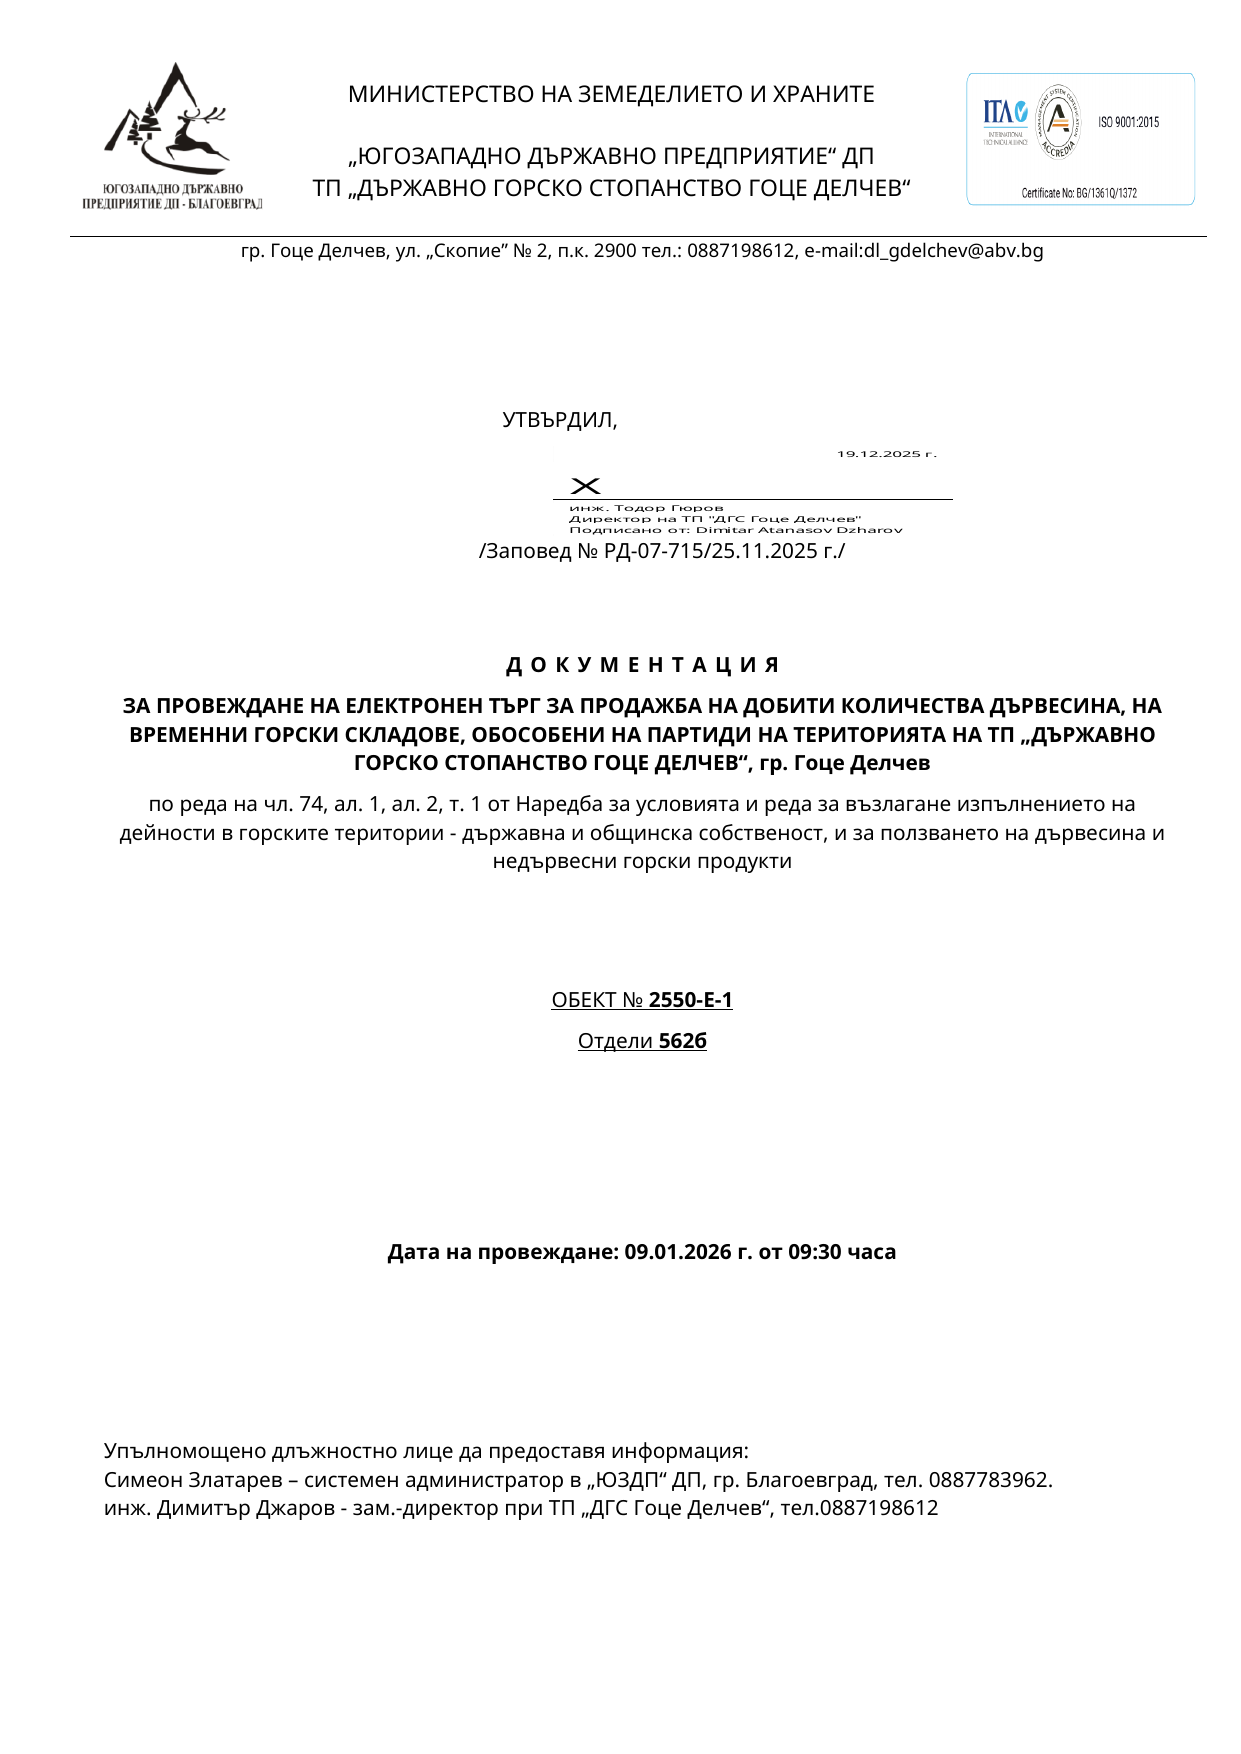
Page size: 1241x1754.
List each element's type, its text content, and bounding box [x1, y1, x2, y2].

text Симеон Златарев – системен администратор в „ЮЗДП“ ДП, гр. Благоевград, тел. 0887783962. [103, 1465, 1181, 1493]
text ДОКУМЕНТАЦИЯ [103, 650, 1181, 679]
text ОБЕКТ № 2550-Е-1 [103, 985, 1181, 1013]
table_header МИНИСТЕРСТВО НА ЗЕМЕДЕЛИЕТО И ХРАНИТЕ „ЮГОЗАПАДНО ДЪРЖАВНО ПРЕДПРИЯТИЕ“ ДП ТП „ДЪРЖАВНО ГОРСКО СТОПАНСТВО ГОЦЕ ДЕЛЧЕВ“ [269, 44, 953, 236]
table_header [954, 44, 1207, 236]
text Упълномощено длъжностно лице да предоставя информация: [103, 1436, 1181, 1465]
picture [965, 71, 1196, 210]
text по реда на чл. 74, ал. 1, ал. 2, т. 1 от Наредба за условията и реда за възлагане изпълнението на дейности в горските територии - държавна и общинска собственост, и за ползването на дървесина и недървесни горски продукти [103, 789, 1181, 874]
text /Заповед № РД-07-715/25.11.2025 г./ [478, 446, 1181, 565]
text УТВЪРДИЛ, [103, 405, 1181, 433]
text гр. Гоце Делчев, ул. „Скопие” № 2, п.к. 2900 тел.: 0887198612, e-mail:dl_gdelchev@abv.bg [103, 237, 1181, 263]
text Отдели 562б [103, 1026, 1181, 1054]
text ЗА ПРОВЕЖДАНЕ НА ЕЛЕКТРОНЕН ТЪРГ ЗА ПРОДАЖБА НА ДОБИТИ КОЛИЧЕСТВА ДЪРВЕСИНА, НА ВРЕМЕННИ ГОРСКИ СКЛАДОВЕ, ОБОСОБЕНИ НА ПАРТИДИ НА ТЕРИТОРИЯТА НА ТП „ДЪРЖАВНО ГОРСКО СТОПАНСТВО ГОЦЕ ДЕЛЧЕВ“, гр. Гоце Делчев [103, 691, 1181, 777]
picture [82, 62, 263, 210]
text инж. Димитър Джаров - зам.-директор при ТП „ДГС Гоце Делчев“, тел.0887198612 [103, 1493, 1181, 1522]
table_header [70, 44, 269, 236]
text Дата на провеждане: 09.01.2026 г. от 09:30 часа [103, 1237, 1181, 1266]
